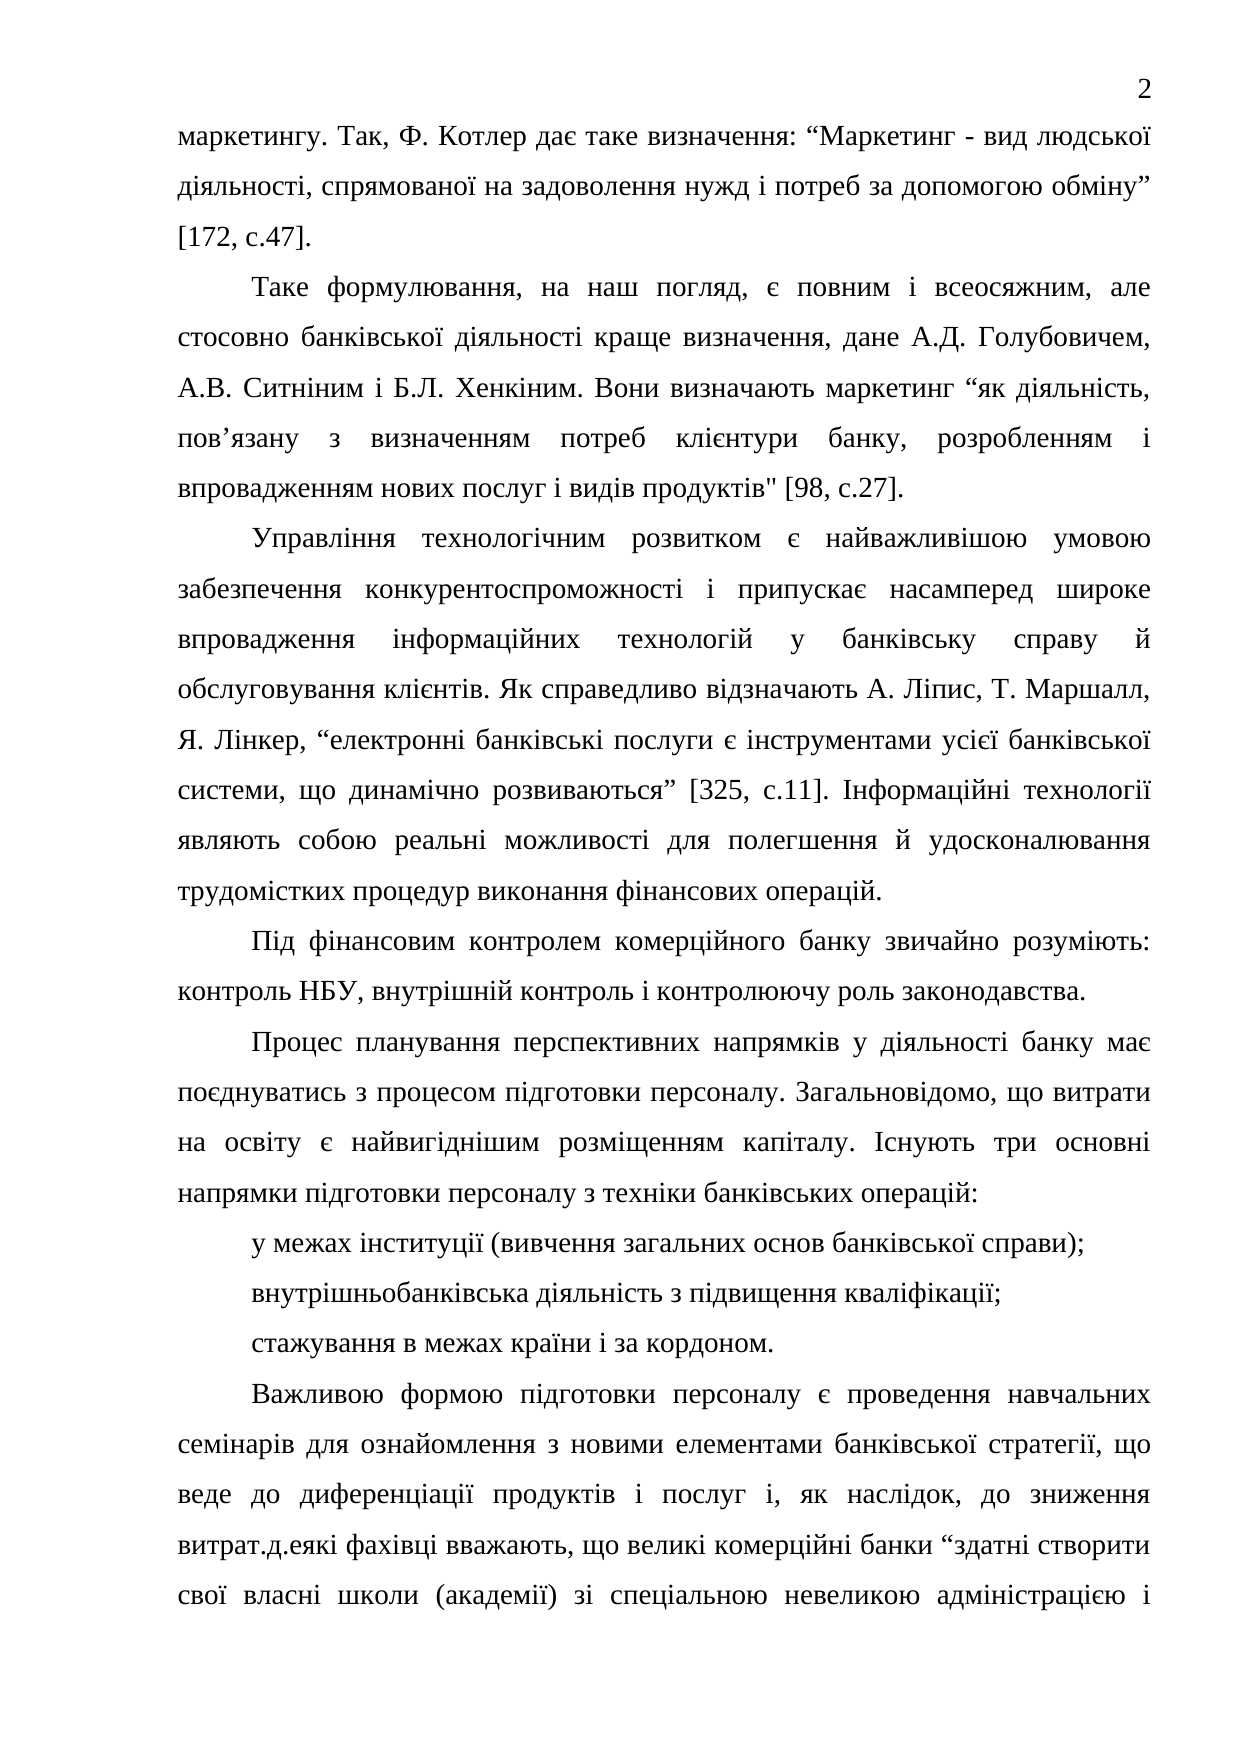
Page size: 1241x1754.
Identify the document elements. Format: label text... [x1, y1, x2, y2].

text Управління технологічним розвитком є найважливішою умовою забезпечення конкурентоспроможності і припускає насамперед широке впровадження інформаційних технологій у банківську справу й обслуговування клієнтів. Як справедливо відзначають А. Ліпис, Т. Маршалл, Я. Лінкер, “електронні банківські послуги є інструментами усієї банківської системи, що динамічно розвиваються” [325, с.11]. Інформаційні технології являють собою реальні можливості для полегшення й удосконалювання трудомістких процедур виконання фінансових операцій. [177, 521, 1152, 906]
text внутрішньобанківська діяльність з підвищення кваліфікації; [177, 1275, 1152, 1309]
text Процес планування перспективних напрямків у діяльності банку має поєднуватись з процесом підготовки персоналу. Загальновідомо, що витрати на освіту є найвигіднішим розміщенням капіталу. Існують три основні напрямки підготовки персоналу з техніки банківських операцій: [177, 1024, 1152, 1208]
text Таке формулювання, на наш погляд, є повним і всеосяжним, але стосовно банківської діяльності краще визначення, дане А.Д. Голубовичем, А.В. Ситніним і Б.Л. Хенкіним. Вони визначають маркетинг “як діяльність, пов’язану з визначенням потреб клієнтури банку, розробленням і впровадженням нових послуг і видів продуктів" [98, с.27]. [177, 269, 1152, 504]
text Під фінансовим контролем комерційного банку звичайно розуміють: контроль НБУ, внутрішній контроль і контролюючу роль законодавства. [177, 923, 1152, 1007]
text у межах інституції (вивчення загальних основ банківської справи); [177, 1225, 1152, 1258]
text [177, 118, 1152, 252]
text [177, 1376, 1152, 1611]
text стажування в межах країни і за кордоном. [177, 1326, 1152, 1359]
